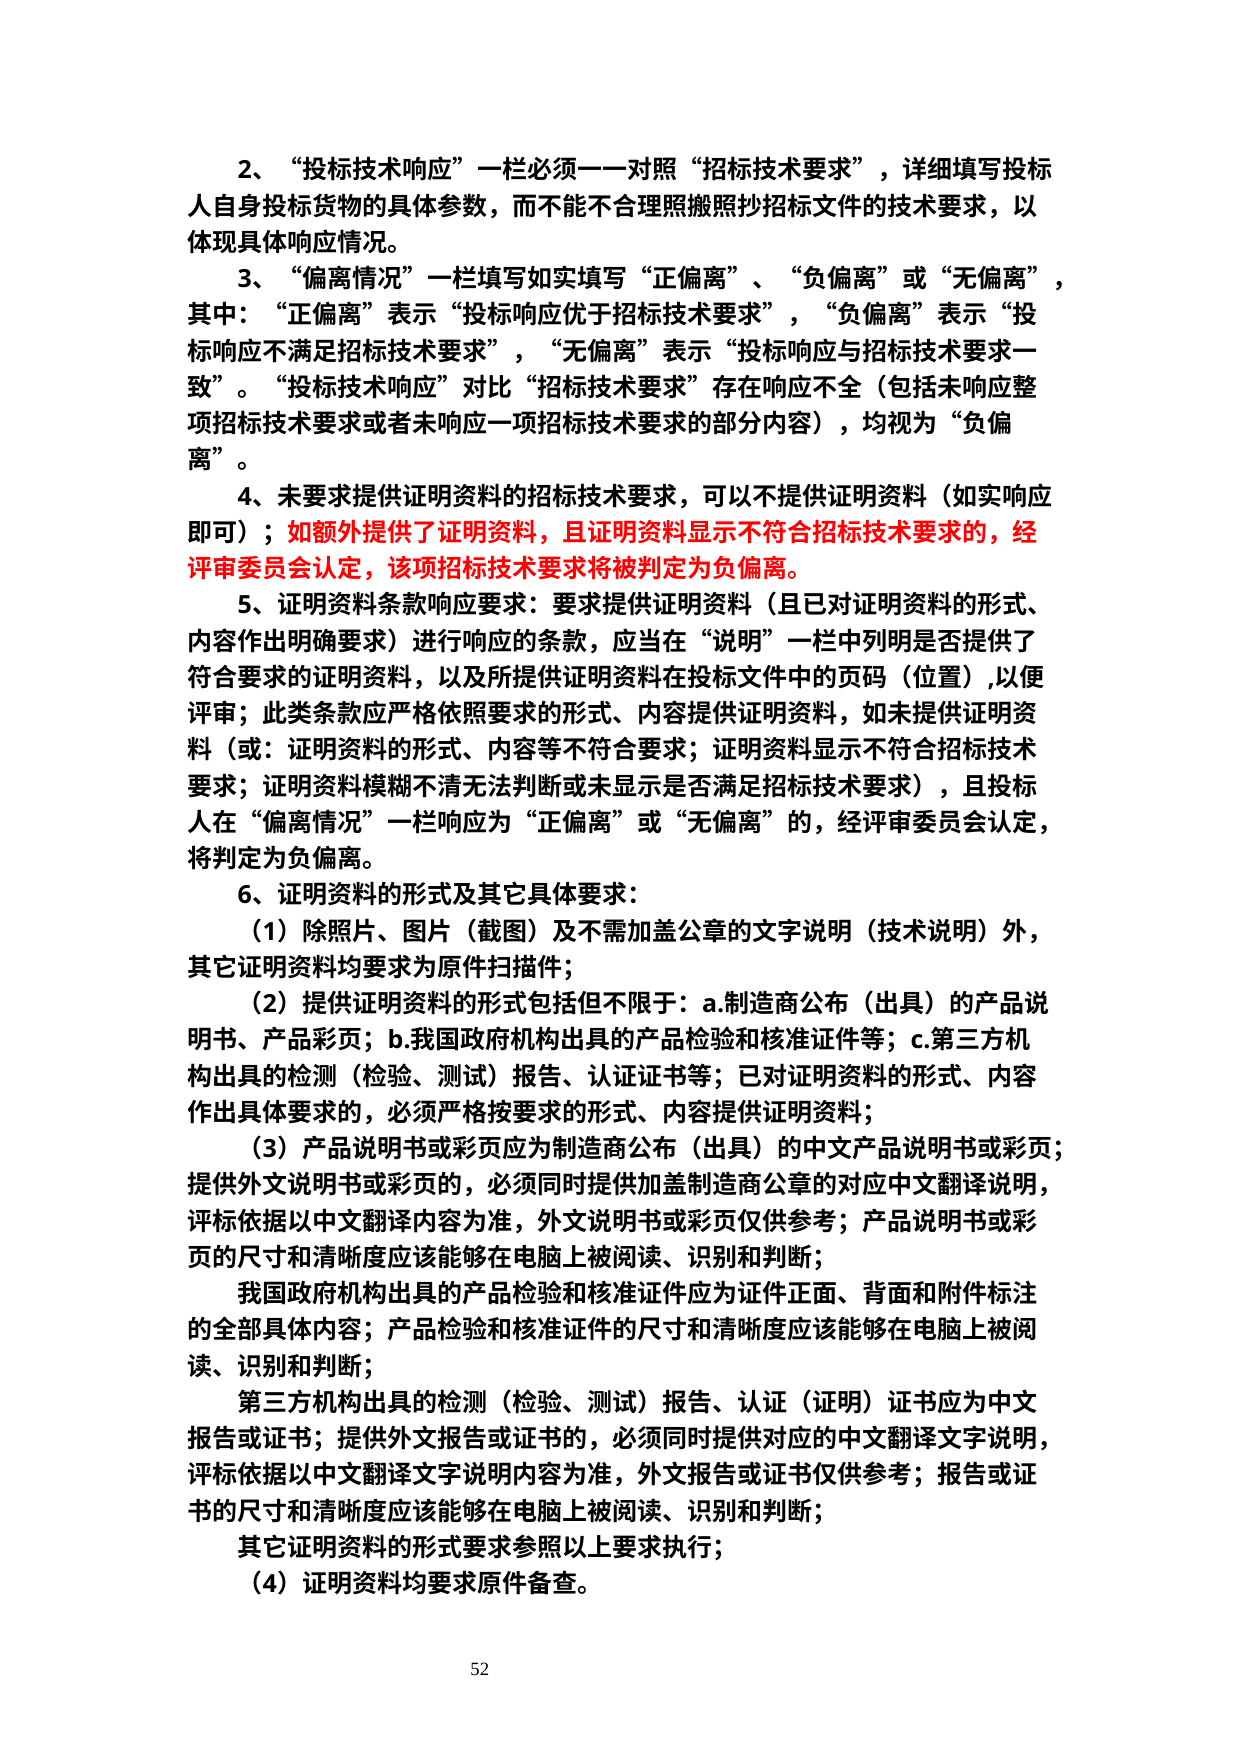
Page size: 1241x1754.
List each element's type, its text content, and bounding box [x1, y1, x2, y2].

text 5、证明资料条款响应要求：要求提供证明资料（且已对证明资料的形式、内容作出明确要求）进行响应的条款，应当在“说明”一栏中列明是否提供了符合要求的证明资料，以及所提供证明资料在投标文件中的页码（位置）,以便评审；此类条款应严格依照要求的形式、内容提供证明资料，如未提供证明资料（或：证明资料的形式、内容等不符合要求；证明资料显示不符合招标技术要求；证明资料模糊不清无法判断或未显示是否满足招标技术要求），且投标人在“偏离情况”一栏响应为“正偏离”或“无偏离”的，经评审委员会认定，将判定为负偏离。 [187, 585, 1053, 875]
text （1）除照片、图片（截图）及不需加盖公章的文字说明（技术说明）外，其它证明资料均要求为原件扫描件； [187, 911, 1053, 984]
text （2）提供证明资料的形式包括但不限于：a.制造商公布（出具）的产品说明书、产品彩页；b.我国政府机构出具的产品检验和核准证件等；c.第三方机构出具的检测（检验、测试）报告、认证证书等；已对证明资料的形式、内容作出具体要求的，必须严格按要求的形式、内容提供证明资料； [187, 984, 1053, 1129]
text 6、证明资料的形式及其它具体要求： [187, 875, 1053, 911]
text 4、未要求提供证明资料的招标技术要求，可以不提供证明资料（如实响应即可）；如额外提供了证明资料，且证明资料显示不符合招标技术要求的，经评审委员会认定，该项招标技术要求将被判定为负偏离。 [187, 476, 1053, 585]
text 我国政府机构出具的产品检验和核准证件应为证件正面、背面和附件标注的全部具体内容；产品检验和核准证件的尺寸和清晰度应该能够在电脑上被阅读、识别和判断； [187, 1274, 1053, 1382]
text （4）证明资料均要求原件备查。 [187, 1564, 1053, 1600]
text 3、“偏离情况”一栏填写如实填写“正偏离”、“负偏离”或“无偏离”，其中：“正偏离”表示“投标响应优于招标技术要求”，“负偏离”表示“投标响应不满足招标技术要求”，“无偏离”表示“投标响应与招标技术要求一致”。“投标技术响应”对比“招标技术要求”存在响应不全（包括未响应整项招标技术要求或者未响应一项招标技术要求的部分内容），均视为“负偏离”。 [187, 259, 1053, 476]
text （3）产品说明书或彩页应为制造商公布（出具）的中文产品说明书或彩页；提供外文说明书或彩页的，必须同时提供加盖制造商公章的对应中文翻译说明，评标依据以中文翻译内容为准，外文说明书或彩页仅供参考；产品说明书或彩页的尺寸和清晰度应该能够在电脑上被阅读、识别和判断； [187, 1129, 1053, 1274]
text 2、“投标技术响应”一栏必须一一对照“招标技术要求”，详细填写投标人自身投标货物的具体参数，而不能不合理照搬照抄招标文件的技术要求，以体现具体响应情况。 [187, 150, 1053, 259]
text 其它证明资料的形式要求参照以上要求执行； [187, 1527, 1053, 1564]
text 第三方机构出具的检测（检验、测试）报告、认证（证明）证书应为中文报告或证书；提供外文报告或证书的，必须同时提供对应的中文翻译文字说明，评标依据以中文翻译文字说明内容为准，外文报告或证书仅供参考；报告或证书的尺寸和清晰度应该能够在电脑上被阅读、识别和判断； [187, 1382, 1053, 1527]
